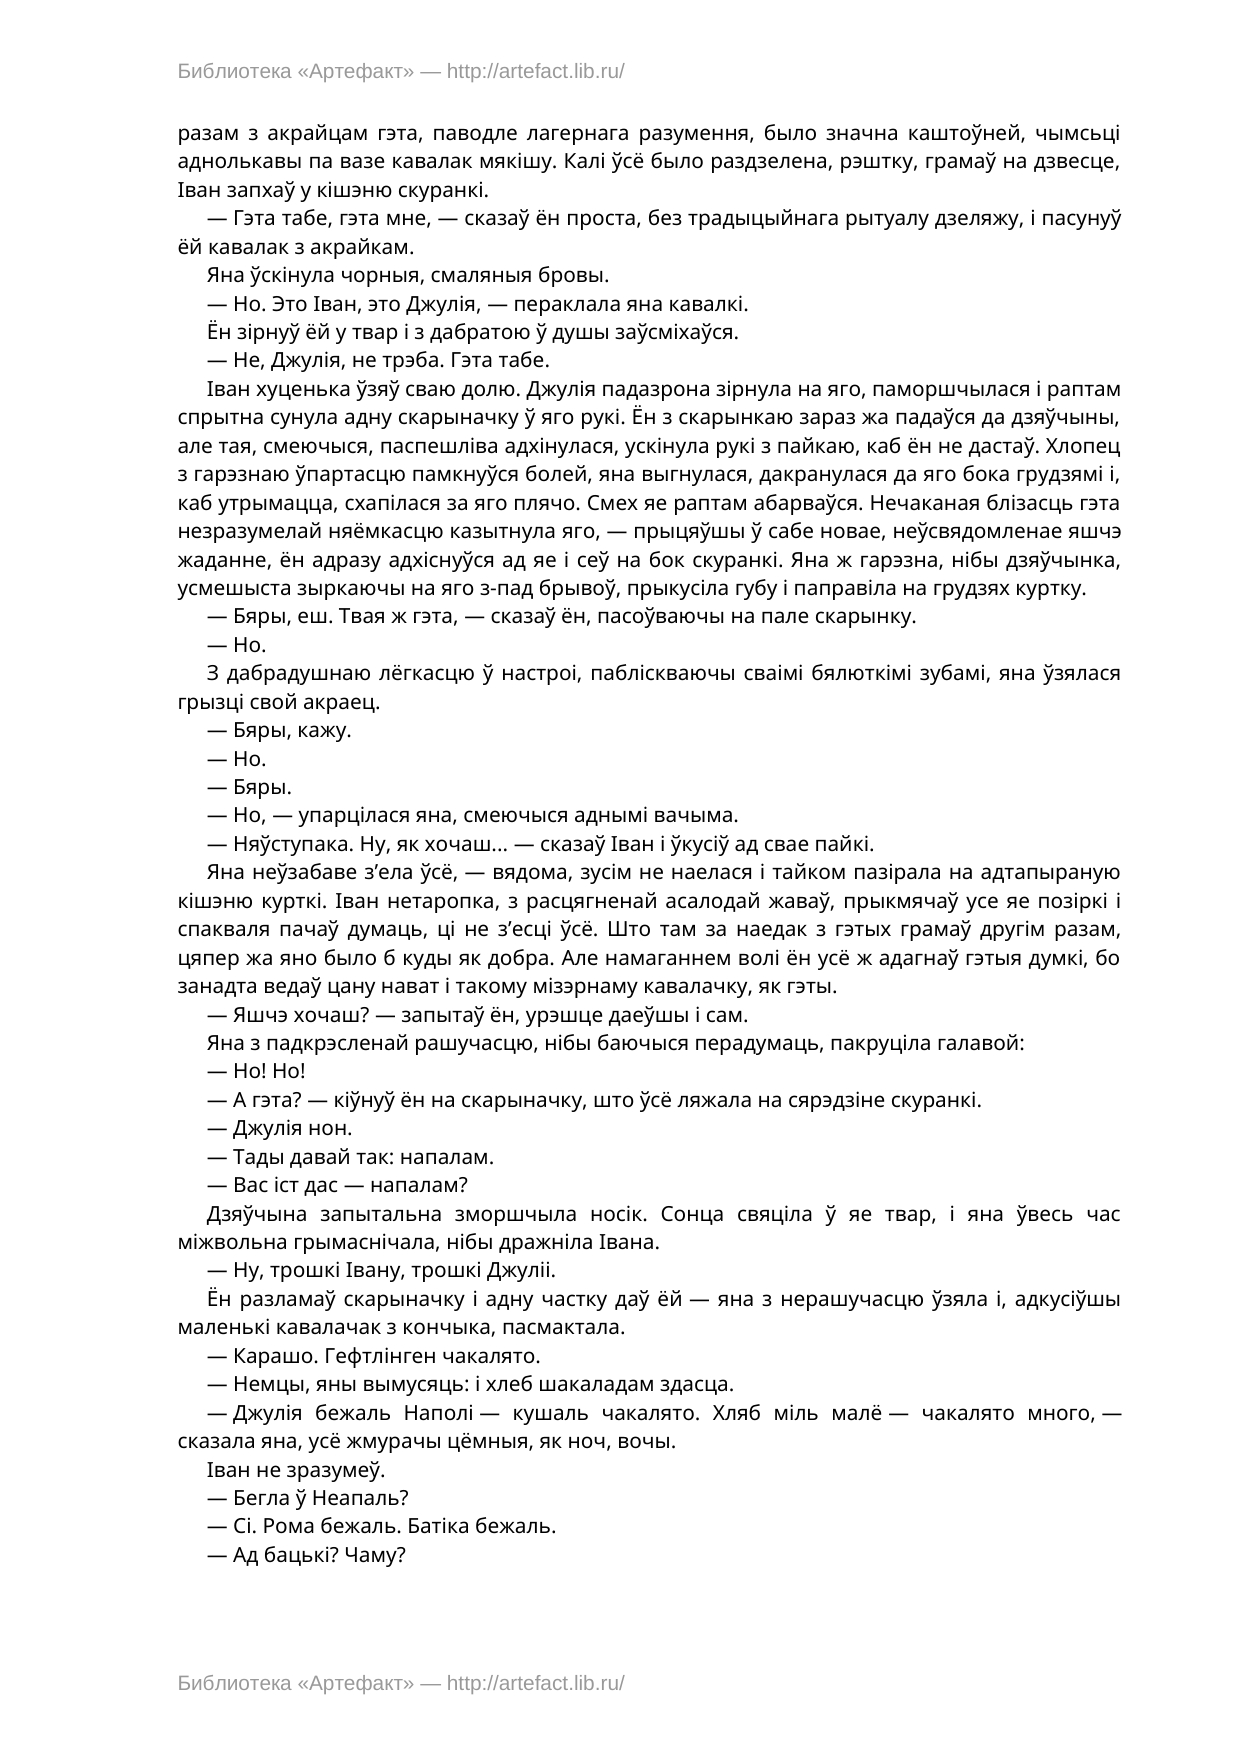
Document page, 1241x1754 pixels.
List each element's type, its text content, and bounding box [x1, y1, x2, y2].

text Ён разламаў скарыначку і адну частку даў ёй — яна з нерашучасцю ўзяла і, адкусіўшы маленькі кавалачак з кончыка, пасмактала. [177, 1284, 1122, 1341]
text — Но. Это Іван, это Джулія, — пераклала яна кавалкі. [177, 289, 1122, 317]
text — Бяры. [177, 772, 1122, 801]
text — Бегла ў Неапаль? [177, 1483, 1122, 1512]
text — Джулія нон. [177, 1113, 1122, 1142]
text — Бяры, кажу. [177, 715, 1122, 744]
text — Джулія бежаль Наполі — кушаль чакалято. Хляб міль малё — чакалято много, — сказала яна, усё жмурачы цёмныя, як ноч, вочы. [177, 1398, 1122, 1455]
text — Но. [177, 630, 1122, 658]
text Дзяўчына запытальна зморшчыла носік. Сонца свяціла ў яе твар, і яна ўвесь час міжвольна грымаснічала, нібы дражніла Івана. [177, 1199, 1122, 1256]
text — Бяры, еш. Твая ж гэта, — сказаў ён, пасоўваючы на пале скарынку. [177, 602, 1122, 630]
text — Яшчэ хочаш? — запытаў ён, урэшце даеўшы і сам. [177, 1000, 1122, 1028]
text — Но, — упарцілася яна, смеючыся аднымі вачыма. [177, 801, 1122, 829]
text — Тады давай так: напалам. [177, 1142, 1122, 1170]
text Іван не зразумеў. [177, 1455, 1122, 1483]
text — Ну, трошкі Івану, трошкі Джуліі. [177, 1256, 1122, 1284]
text — Сі. Рома бежаль. Батіка бежаль. [177, 1512, 1122, 1540]
text — Не, Джулія, не трэба. Гэта табе. [177, 346, 1122, 374]
text — Но! Но! [177, 1057, 1122, 1085]
text — Гэта табе, гэта мне, — сказаў ён проста, без традыцыйнага рытуалу дзеляжу, і пасунуў ёй кавалак з акрайкам. [177, 203, 1122, 260]
text — Немцы, яны вымусяць: і хлеб шакаладам здасца. [177, 1369, 1122, 1398]
text Яна з падкрэсленай рашучасцю, нібы баючыся перадумаць, пакруціла галавой: [177, 1028, 1122, 1057]
text — Ад бацькі? Чаму? [177, 1540, 1122, 1568]
text Яна ўскінула чорныя, смаляныя бровы. [177, 260, 1122, 289]
text — А гэта? — кіўнуў ён на скарыначку, што ўсё ляжала на сярэдзіне скуранкі. [177, 1085, 1122, 1113]
text — Но. [177, 744, 1122, 772]
text Ён зірнуў ёй у твар і з дабратою ў душы заўсміхаўся. [177, 317, 1122, 346]
text — Вас іст дас — напалам? [177, 1170, 1122, 1199]
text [177, 118, 1122, 203]
text З дабрадушнаю лёгкасцю ў настроі, пабліскваючы сваімі бялюткімі зубамі, яна ўзялася грызці свой акраец. [177, 658, 1122, 715]
text — Карашо. Гефтлінген чакалято. [177, 1341, 1122, 1369]
text — Няўступака. Ну, як хочаш... — сказаў Іван і ўкусіў ад свае пайкі. [177, 829, 1122, 857]
text Іван хуценька ўзяў сваю долю. Джулія падазрона зірнула на яго, паморшчылася і раптам спрытна сунула адну скарыначку ў яго рукі. Ён з скарынкаю зараз жа падаўся да дзяўчыны, але тая, смеючыся, паспешліва адхінулася, ускінула рукі з пайкаю, каб ён не дастаў. Хлопец з гарэзнаю ўпартасцю памкнуўся болей, яна выгнулася, дакранулася да яго бока грудзямі і, каб утрымацца, схапілася за яго плячо. Смех яе раптам абарваўся. Нечаканая блізасць гэта незразумелай няёмкасцю казытнула яго, — прыцяўшы ў сабе новае, неўсвядомленае яшчэ жаданне, ён адразу адхіснуўся ад яе і сеў на бок скуранкі. Яна ж гарэзна, нібы дзяўчынка, усмешыста зыркаючы на яго з-пад брывоў, прыкусіла губу і паправіла на грудзях куртку. [177, 374, 1122, 602]
text Яна неўзабаве з’ела ўсё, — вядома, зусім не наелася і тайком пазірала на адтапыраную кішэню курткі. Іван нетаропка, з расцягненай асалодай жаваў, прыкмячаў усе яе позіркі і спакваля пачаў думаць, ці не з’есці ўсё. Што там за наедак з гэтых грамаў другім разам, цяпер жа яно было б куды як добра. Але намаганнем волі ён усё ж адагнаў гэтыя думкі, бо занадта ведаў цану нават і такому мізэрнаму кавалачку, як гэты. [177, 857, 1122, 1000]
